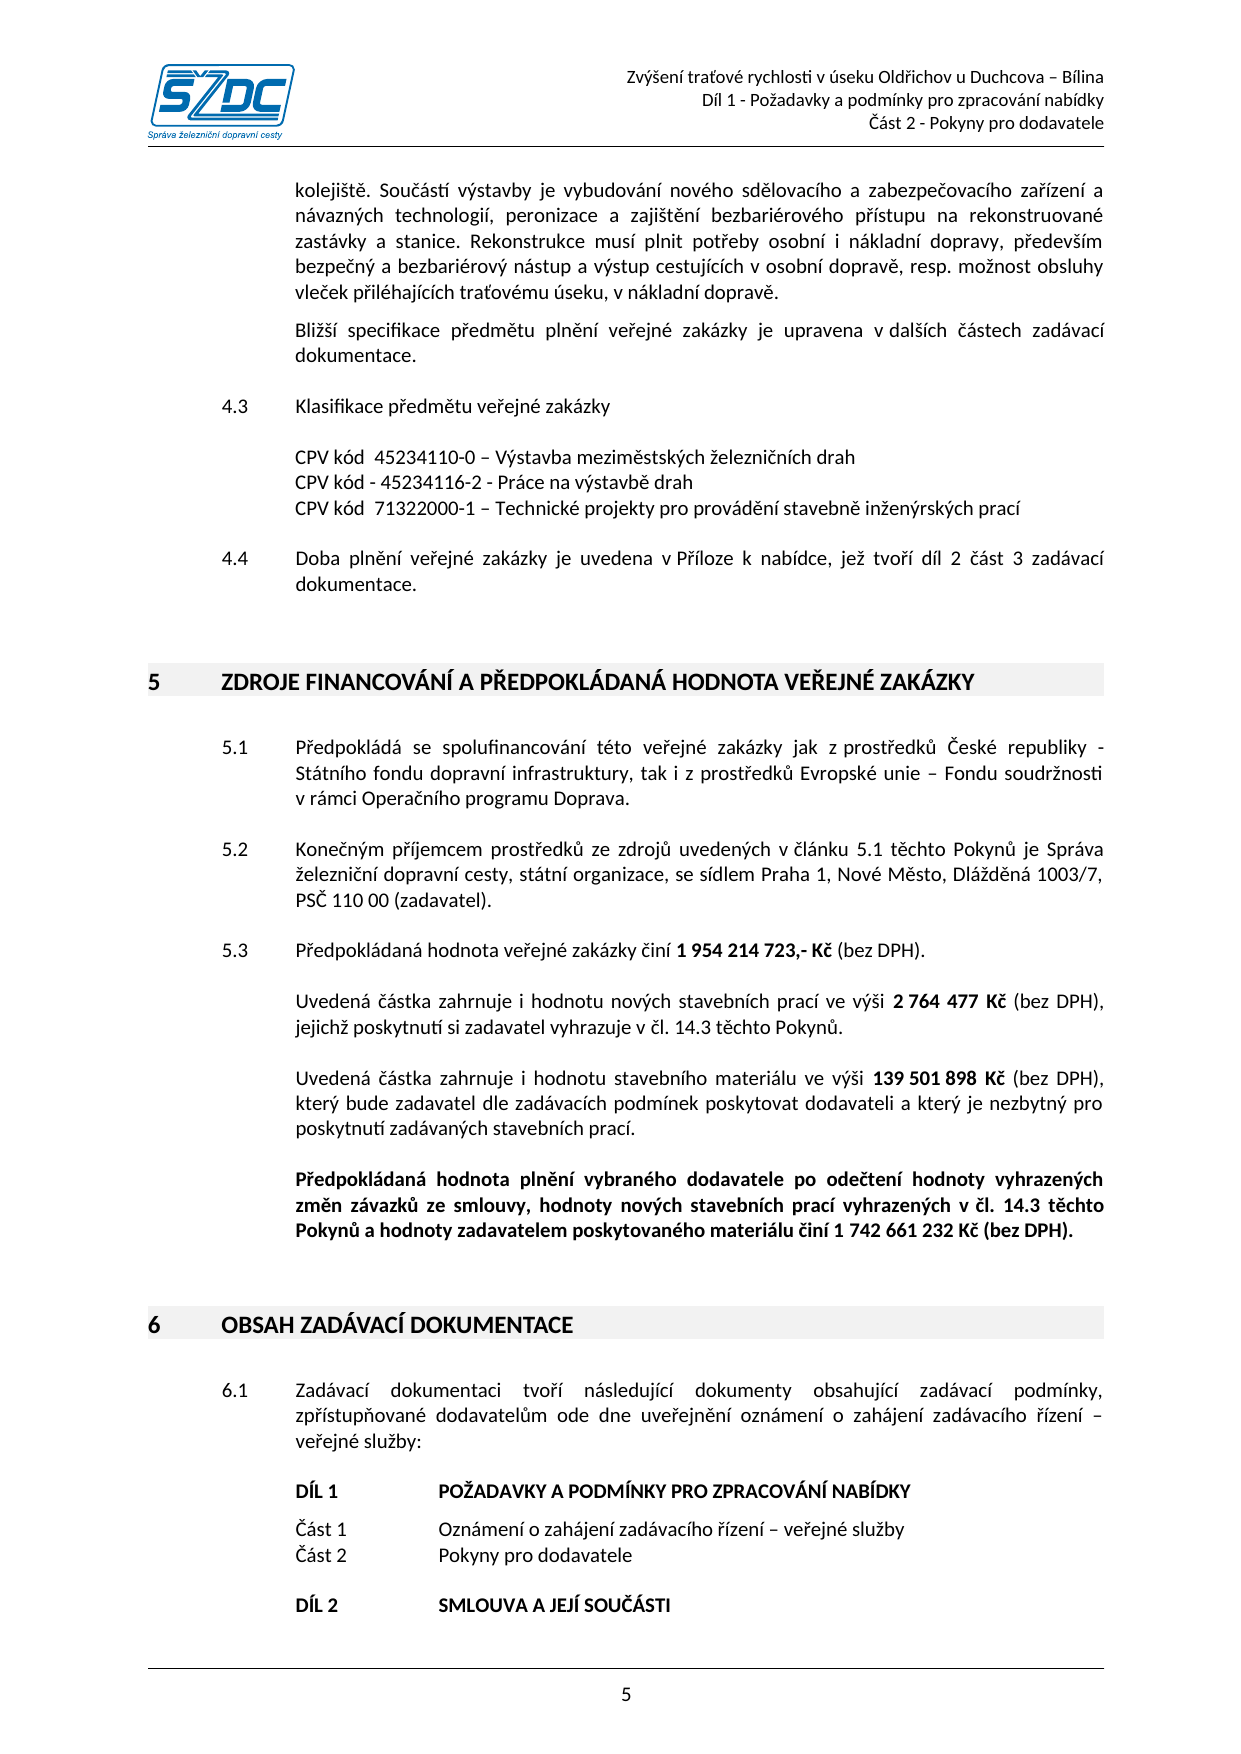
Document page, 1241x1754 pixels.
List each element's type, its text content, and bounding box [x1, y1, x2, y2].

text Uvedená částka zahrnuje i hodnotu nových stavebních prací ve výši 2 764 477 Kč (bez DPH), jejichž poskytnutí si zadavatel vyhrazuje v čl. 14.3 těchto Pokynů. [295, 988, 1104, 1039]
text Část 2 Pokyny pro dodavatele [295, 1542, 1104, 1567]
list Doba plnění veřejné zakázky je uvedena v Příloze k nabídce, jež tvoří díl 2 část 3 zadávací dokumentace. [222, 546, 1104, 596]
text Uvedená částka zahrnuje i hodnotu stavebního materiálu ve výši 139 501 898 Kč (bez DPH), který bude zadavatel dle zadávacích podmínek poskytovat dodavateli a který je nezbytný pro poskytnutí zadávaných stavebních prací. [295, 1065, 1104, 1141]
list Předpokládaná hodnota veřejné zakázky činí 1 954 214 723,- Kč (bez DPH). [222, 938, 1104, 963]
list Předpokládá se spolufinancování této veřejné zakázky jak z prostředků České republiky - Státního fondu dopravní infrastruktury, tak i z prostředků Evropské unie – Fondu soudržnosti v rámci Operačního programu Doprava. [222, 734, 1104, 811]
text DÍL 2 SMLOUVA A JEJÍ SOUČÁSTI [295, 1592, 1104, 1618]
text DÍL 1 POŽADAVKY A PODMÍNKY PRO ZPRACOVÁNÍ NABÍDKY [295, 1478, 1104, 1504]
text Předpokládaná hodnota plnění vybraného dodavatele po odečtení hodnoty vyhrazených změn závazků ze smlouvy, hodnoty nových stavebních prací vyhrazených v čl. 14.3 těchto Pokynů a hodnoty zadavatelem poskytovaného materiálu činí 1 742 661 232 Kč (bez DPH). [295, 1166, 1104, 1243]
text Část 1 Oznámení o zahájení zadávacího řízení – veřejné služby [295, 1516, 1104, 1542]
list Zadávací dokumentaci tvoří následující dokumenty obsahující zadávací podmínky, zpřístupňované dodavatelům ode dne uveřejnění oznámení o zahájení zadávacího řízení – veřejné služby: [222, 1377, 1104, 1453]
text CPV kód - 45234116-2 - Práce na výstavbě drah [221, 469, 1104, 495]
list Klasifikace předmětu veřejné zakázky [222, 393, 1104, 418]
text CPV kód 71322000-1 – Technické projekty pro provádění stavebně inženýrských prací [221, 495, 1104, 520]
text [295, 177, 1104, 304]
text CPV kód 45234110-0 – Výstavba meziměstských železničních drah [221, 444, 1104, 469]
text Bližší specifikace předmětu plnění veřejné zakázky je upravena v dalších částech zadávací dokumentace. [295, 317, 1104, 368]
subtitle ZDROJE FINANCOVÁNÍ A PŘEDPOKLÁDANÁ HODNOTA VEŘEJNÉ ZAKÁZKY [148, 663, 1104, 696]
subtitle OBSAH ZADÁVACÍ DOKUMENTACE [148, 1306, 1104, 1339]
list Konečným příjemcem prostředků ze zdrojů uvedených v článku 5.1 těchto Pokynů je Správa železniční dopravní cesty, státní organizace, se sídlem Praha 1, Nové Město, Dlážděná 1003/7, PSČ 110 00 (zadavatel). [222, 836, 1104, 912]
